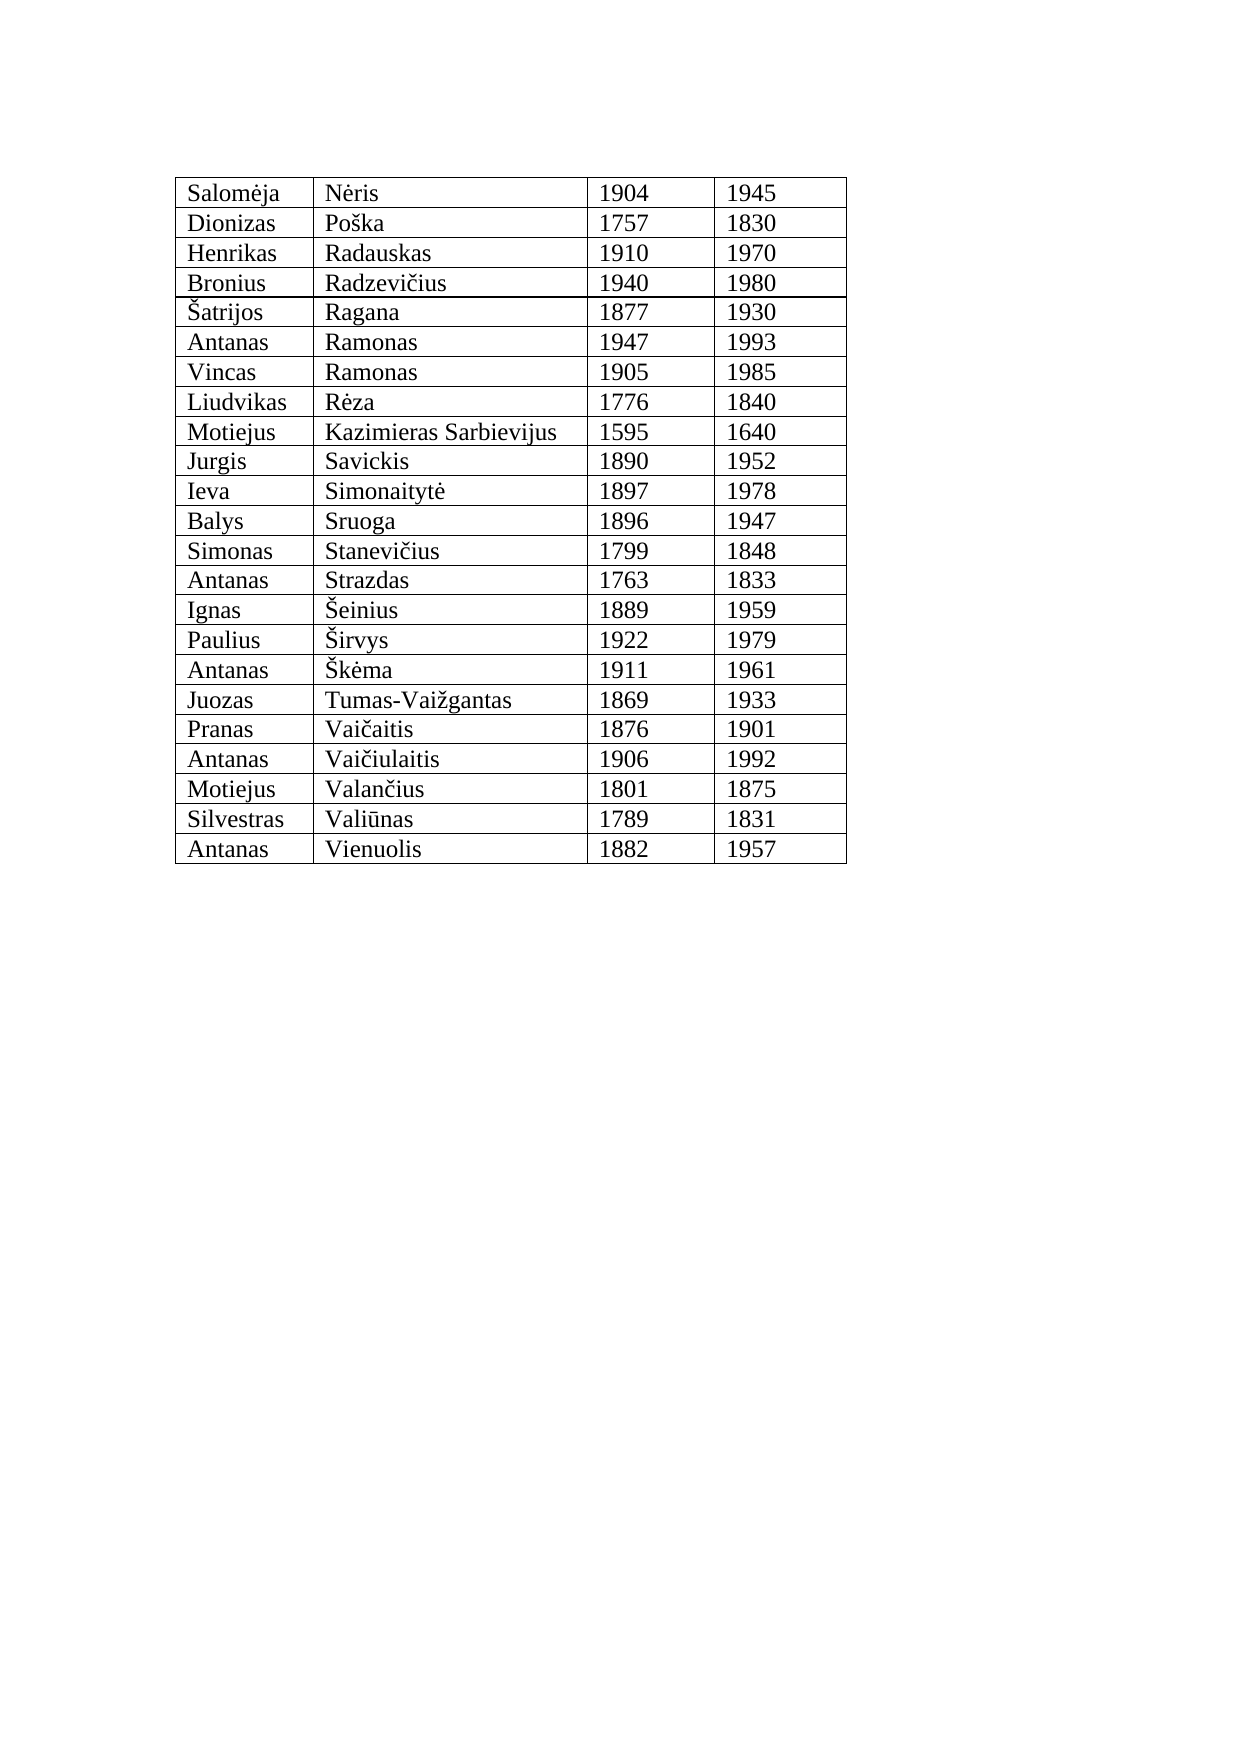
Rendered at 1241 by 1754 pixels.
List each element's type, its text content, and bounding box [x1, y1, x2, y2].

table_cell 1922 [588, 625, 714, 654]
table_cell 1911 [588, 655, 714, 684]
table_cell 1789 [588, 804, 714, 833]
table_cell 1776 [588, 387, 714, 416]
table_cell Jurgis [176, 446, 313, 475]
table_cell 1896 [588, 506, 714, 535]
table_cell Strazdas [314, 566, 587, 594]
table_cell 1945 [715, 178, 846, 207]
table_cell 1933 [715, 685, 846, 713]
table_cell Ieva [176, 476, 313, 505]
table_cell Simonaitytė [314, 476, 587, 505]
table_cell 1992 [715, 744, 846, 773]
table_cell 1833 [715, 566, 846, 594]
table_cell 1757 [588, 208, 714, 237]
table_cell Antanas [176, 744, 313, 773]
table_cell 1985 [715, 357, 846, 386]
table_cell 1763 [588, 566, 714, 594]
table_cell 1978 [715, 476, 846, 505]
table_cell Šeinius [314, 595, 587, 624]
table_cell Tumas-Vaižgantas [314, 685, 587, 713]
table_cell 1595 [588, 417, 714, 445]
table_cell Vincas [176, 357, 313, 386]
table_cell 1869 [588, 685, 714, 713]
table_cell Dionizas [176, 208, 313, 237]
table_cell 1830 [715, 208, 846, 237]
table_cell Kazimieras Sarbievijus [314, 417, 587, 445]
table_cell Šatrijos [176, 298, 313, 326]
table_cell Ragana [314, 298, 587, 326]
table_cell 1897 [588, 476, 714, 505]
table_cell 1890 [588, 446, 714, 475]
table_cell Rėza [314, 387, 587, 416]
table_cell 1961 [715, 655, 846, 684]
table_cell Salomėja [176, 178, 313, 207]
table_cell Simonas [176, 536, 313, 564]
table_cell 1801 [588, 774, 714, 803]
table_cell 1877 [588, 298, 714, 326]
table_cell Ramonas [314, 327, 587, 356]
table_cell 1952 [715, 446, 846, 475]
table_cell 1957 [715, 834, 846, 862]
table_cell Juozas [176, 685, 313, 713]
table_cell 1980 [715, 268, 846, 296]
table_cell 1910 [588, 238, 714, 267]
table_cell 1875 [715, 774, 846, 803]
table_cell Radzevičius [314, 268, 587, 296]
table_cell Škėma [314, 655, 587, 684]
table_cell Poška [314, 208, 587, 237]
table_cell 1831 [715, 804, 846, 833]
table_cell Antanas [176, 327, 313, 356]
table_cell 1904 [588, 178, 714, 207]
table_cell Bronius [176, 268, 313, 296]
table_cell Vaičiulaitis [314, 744, 587, 773]
table_cell Vaičaitis [314, 715, 587, 743]
table_cell 1848 [715, 536, 846, 564]
table_cell Balys [176, 506, 313, 535]
table_cell 1889 [588, 595, 714, 624]
table_cell Nėris [314, 178, 587, 207]
table_cell Silvestras [176, 804, 313, 833]
table_cell 1993 [715, 327, 846, 356]
table_cell Henrikas [176, 238, 313, 267]
table_cell Paulius [176, 625, 313, 654]
table_cell Radauskas [314, 238, 587, 267]
table_cell 1979 [715, 625, 846, 654]
table_cell Motiejus [176, 774, 313, 803]
table_cell Pranas [176, 715, 313, 743]
table_cell Antanas [176, 566, 313, 594]
table_cell Antanas [176, 655, 313, 684]
table_cell 1970 [715, 238, 846, 267]
table_cell Savickis [314, 446, 587, 475]
table_cell Valančius [314, 774, 587, 803]
table_cell 1947 [715, 506, 846, 535]
table_cell 1905 [588, 357, 714, 386]
table_cell Vienuolis [314, 834, 587, 862]
table_cell 1901 [715, 715, 846, 743]
table_cell 1930 [715, 298, 846, 326]
table_cell 1947 [588, 327, 714, 356]
table_cell Valiūnas [314, 804, 587, 833]
table_cell 1799 [588, 536, 714, 564]
table_cell Liudvikas [176, 387, 313, 416]
table_cell Širvys [314, 625, 587, 654]
table_cell Ramonas [314, 357, 587, 386]
table_cell Ignas [176, 595, 313, 624]
table_cell 1840 [715, 387, 846, 416]
table_cell Sruoga [314, 506, 587, 535]
table_cell 1640 [715, 417, 846, 445]
table_cell 1940 [588, 268, 714, 296]
table_cell Stanevičius [314, 536, 587, 564]
table_cell 1906 [588, 744, 714, 773]
table_cell 1876 [588, 715, 714, 743]
table_cell Motiejus [176, 417, 313, 445]
table_cell Antanas [176, 834, 313, 862]
table_cell 1959 [715, 595, 846, 624]
table_cell 1882 [588, 834, 714, 862]
